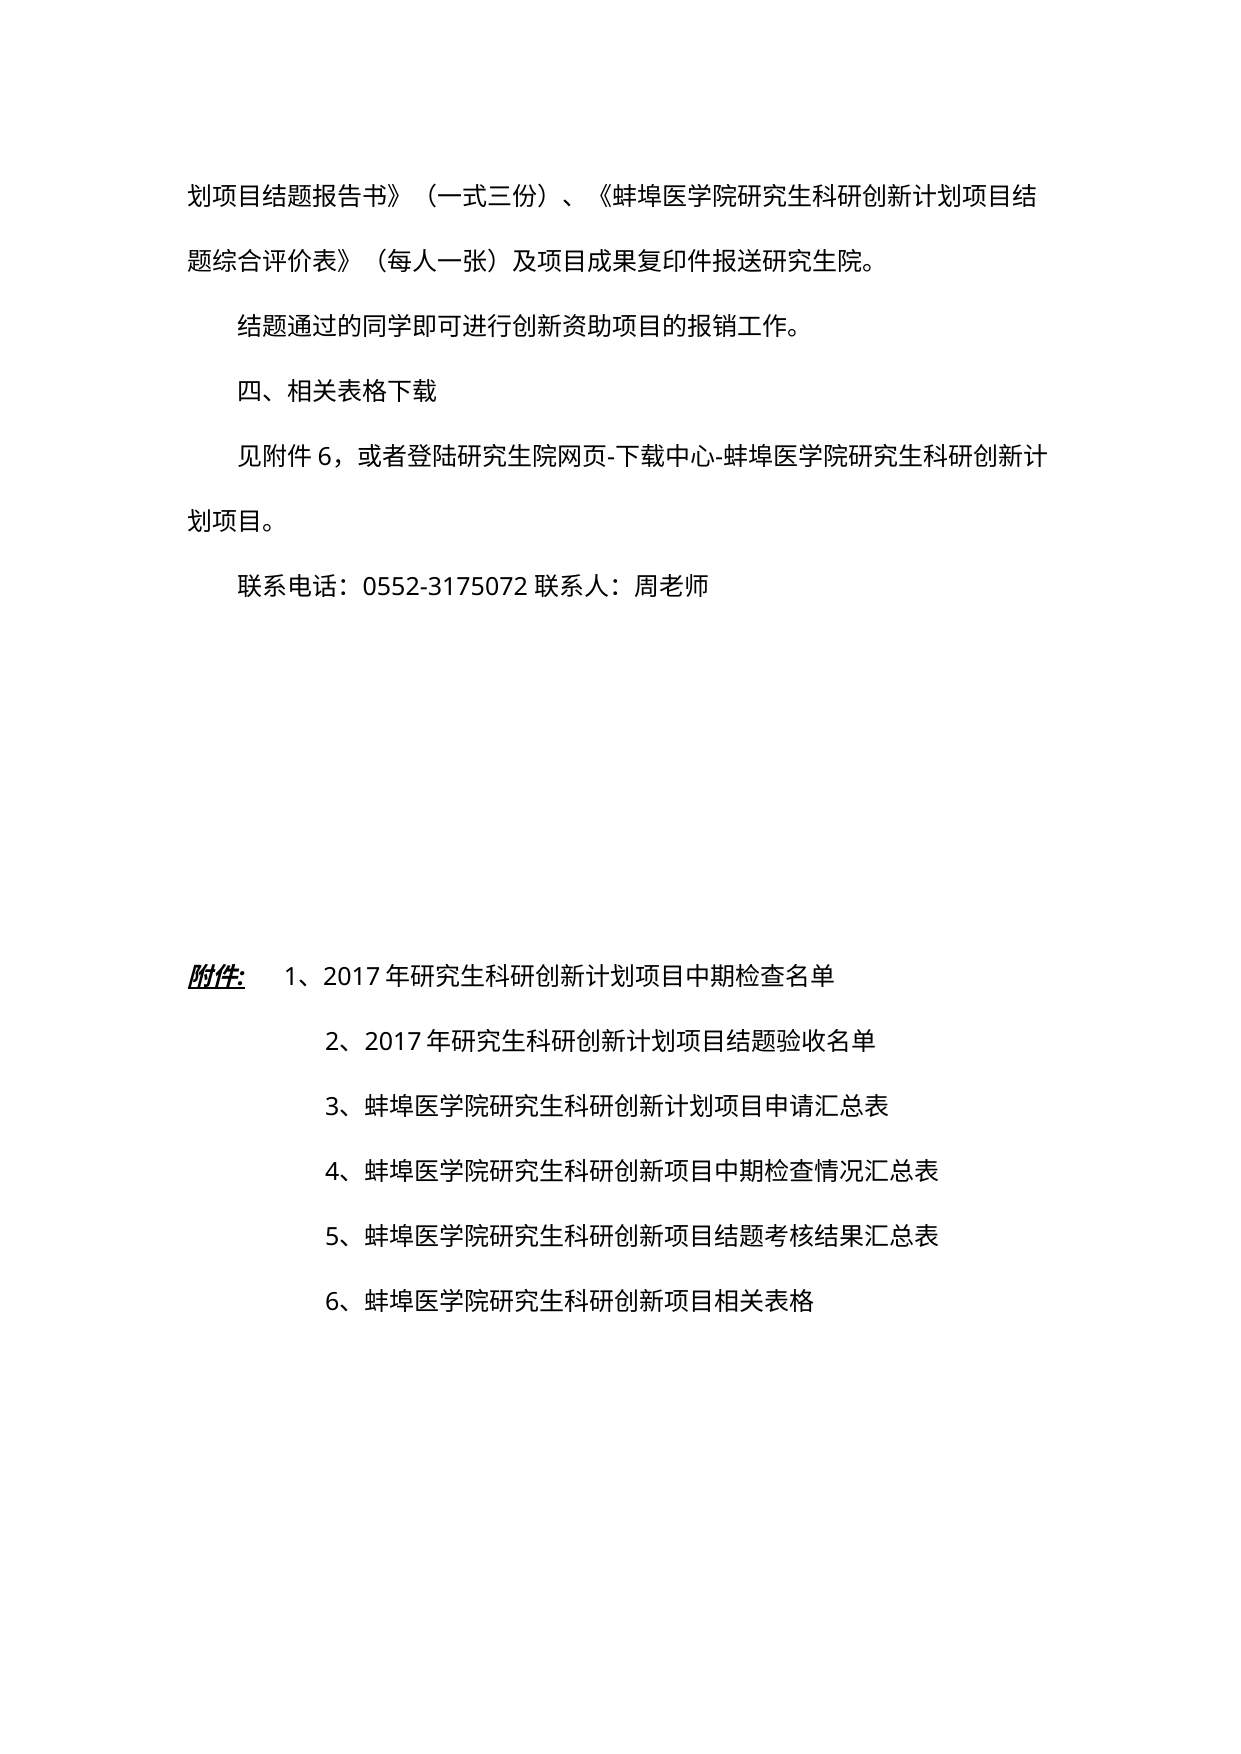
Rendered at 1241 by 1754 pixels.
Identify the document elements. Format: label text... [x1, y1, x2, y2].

text 5、蚌埠医学院研究生科研创新项目结题考核结果汇总表 [187, 1202, 1053, 1267]
text 4、蚌埠医学院研究生科研创新项目中期检查情况汇总表 [187, 1137, 1053, 1202]
text 结题通过的同学即可进行创新资助项目的报销工作。 [187, 292, 1053, 357]
text 联系电话：0552-3175072 联系人：周老师 [187, 552, 1053, 617]
text 6、蚌埠医学院研究生科研创新项目相关表格 [187, 1267, 1053, 1332]
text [187, 162, 1053, 292]
text 附件: 1、2017年研究生科研创新计划项目中期检查名单 [187, 942, 1053, 1007]
text 3、蚌埠医学院研究生科研创新计划项目申请汇总表 [187, 1072, 1053, 1137]
text 四、相关表格下载 [237, 357, 1053, 422]
text 2、2017年研究生科研创新计划项目结题验收名单 [187, 1007, 1053, 1072]
text 见附件6，或者登陆研究生院网页-下载中心-蚌埠医学院研究生科研创新计划项目。 [187, 422, 1053, 552]
